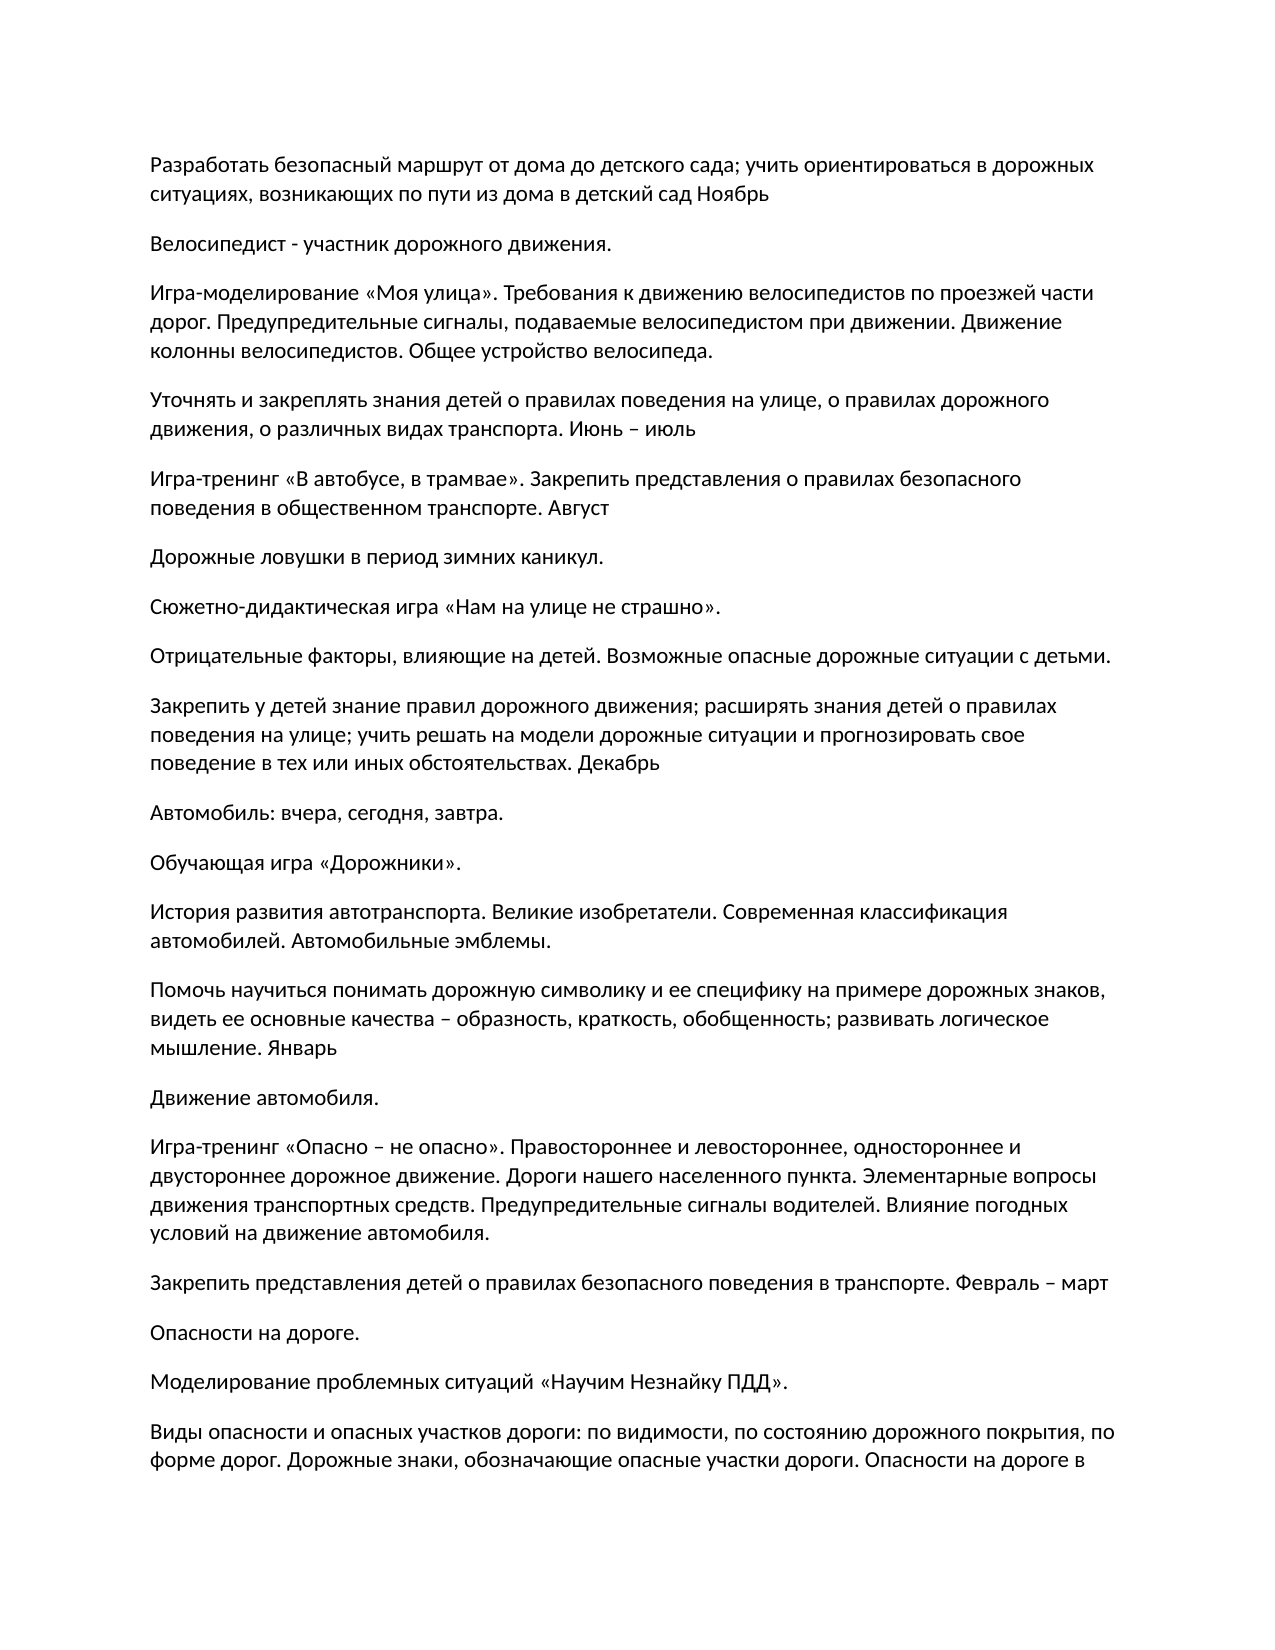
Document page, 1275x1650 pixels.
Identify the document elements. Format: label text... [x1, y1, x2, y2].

text Моделирование проблемных ситуаций «Научим Незнайку ПДД». [150, 1367, 1125, 1395]
text Уточнять и закреплять знания детей о правилах поведения на улице, о правилах дорожного движения, о различных видах транспорта. Июнь – июль [150, 385, 1125, 442]
text Автомобиль: вчера, сегодня, завтра. [150, 797, 1125, 826]
text Закрепить представления детей о правилах безопасного поведения в транспорте. Февраль – март [150, 1267, 1125, 1296]
text Отрицательные факторы, влияющие на детей. Возможные опасные дорожные ситуации с детьми. [150, 641, 1125, 669]
text Игра-тренинг «Опасно – не опасно». Правостороннее и левостороннее, одностороннее и двустороннее дорожное движение. Дороги нашего населенного пункта. Элементарные вопросы движения транспортных средств. Предупредительные сигналы водителей. Влияние погодных условий на движение автомобиля. [150, 1132, 1125, 1247]
text Опасности на дороге. [150, 1317, 1125, 1346]
text Игра-тренинг «В автобусе, в трамвае». Закрепить представления о правилах безопасного поведения в общественном транспорте. Август [150, 463, 1125, 521]
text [150, 1416, 1125, 1474]
text Дорожные ловушки в период зимних каникул. [150, 542, 1125, 570]
text Велосипедист - участник дорожного движения. [150, 228, 1125, 257]
text Движение автомобиля. [150, 1082, 1125, 1111]
text Игра-моделирование «Моя улица». Требования к движению велосипедистов по проезжей части дорог. Предупредительные сигналы, подаваемые велосипедистом при движении. Движение колонны велосипедистов. Общее устройство велосипеда. [150, 278, 1125, 364]
text Разработать безопасный маршрут от дома до детского сада; учить ориентироваться в дорожных ситуациях, возникающих по пути из дома в детский сад Ноябрь [150, 150, 1125, 207]
text Сюжетно-дидактическая игра «Нам на улице не страшно». [150, 591, 1125, 620]
text История развития автотранспорта. Великие изобретатели. Современная классификация автомобилей. Автомобильные эмблемы. [150, 897, 1125, 954]
text Закрепить у детей знание правил дорожного движения; расширять знания детей о правилах поведения на улице; учить решать на модели дорожные ситуации и прогнозировать свое поведение в тех или иных обстоятельствах. Декабрь [150, 690, 1125, 777]
text Обучающая игра «Дорожники». [150, 847, 1125, 876]
text Помочь научиться понимать дорожную символику и ее специфику на примере дорожных знаков, видеть ее основные качества – образность, краткость, обобщенность; развивать логическое мышление. Январь [150, 975, 1125, 1061]
